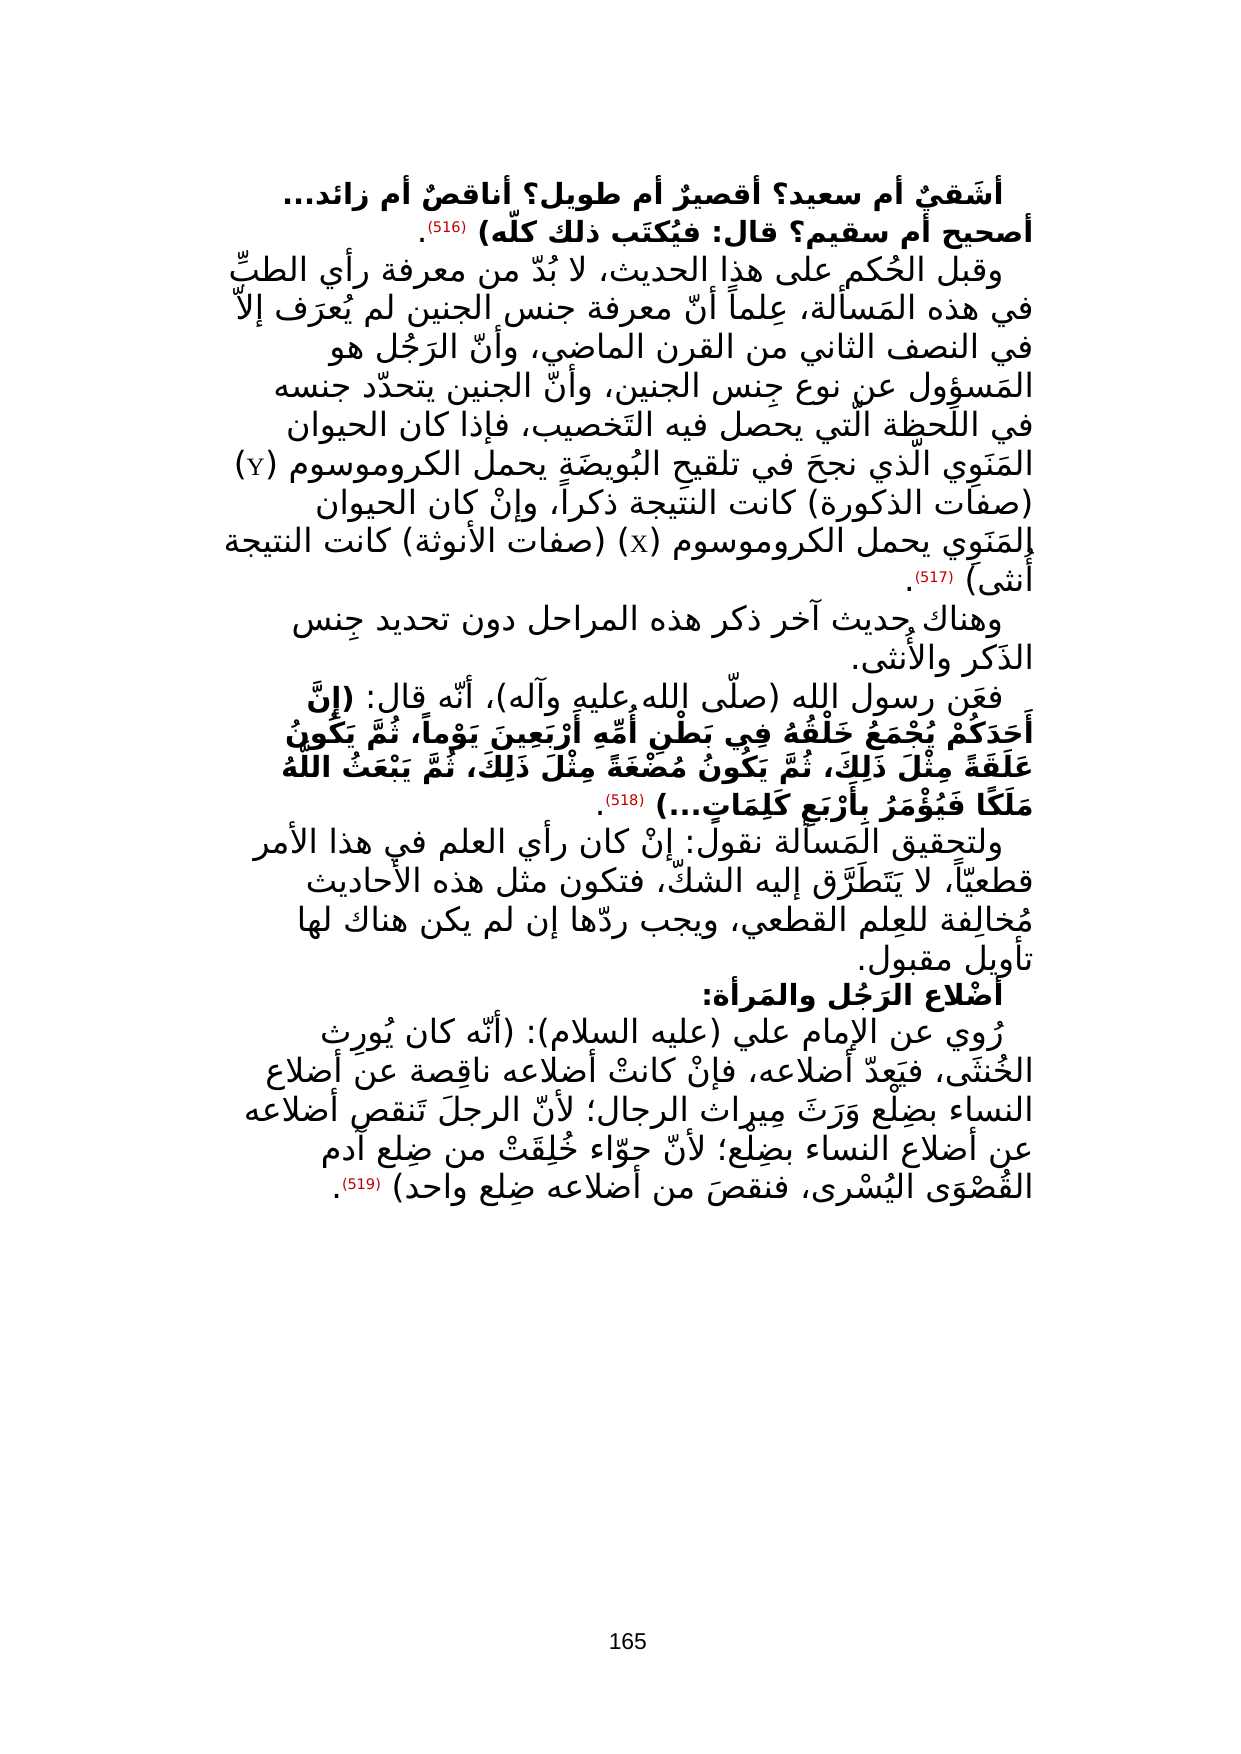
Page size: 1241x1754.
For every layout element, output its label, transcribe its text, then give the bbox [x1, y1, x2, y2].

text أضْلاع الرَجُل والمَرأة: [222, 978, 1033, 1012]
text ولتحقيق المَسألة نقول: إنْ كان رأي العلم في هذا الأمر قطعيّاً، لا يَتَطَرَّق إليه الشكّ، فتكون مثل هذه الأحاديث مُخالِفة للعِلم القطعي، ويجب ردّها إن لم يكن هناك لها تأويل مقبول. [222, 823, 1033, 978]
text وهناك حديث آخر ذكر هذه المراحل دون تحديد جِنس الذَكر والأُنثى. [222, 600, 1033, 677]
text أشَقيٌ أم سعيد؟ أقصيرٌ أم طويل؟ أناقصٌ أم زائد... أصحيح أم سقيم؟ قال: فيُكتَب ذلك كلّه) (516). [222, 177, 1033, 250]
text رُوي عن الإمام علي (عليه السلام): (أنّه كان يُورِث الخُنثَى، فيَعدّ أضلاعه، فإنْ كانتْ أضلاعه ناقِصة عن أضلاع النساء بضِلْع وَرَثَ مِيراث الرجال؛ لأنّ الرجلَ تَنقص أضلاعه عن أضلاع النساء بضِلْع؛ لأنّ حوّاء خُلِقَتْ من ضِلع آدم القُصْوَى اليُسْرى، فنقصَ من أضلاعه ضِلع واحد) (519). [222, 1012, 1033, 1207]
text وقبل الحُكم على هذا الحديث، لا بُدّ من معرفة رأي الطبِّ في هذه المَسألة، عِلماً أنّ معرفة جنس الجنين لم يُعرَف إلاّ في النصف الثاني من القرن الماضي، وأنّ الرَجُل هو المَسؤول عن نوع جِنس الجنين، وأنّ الجنين يتحدّد جنسه في اللَحظة الّتي يحصل فيه التَخصيب، فإذا كان الحيوان المَنَوِي الّذي نجحَ في تلقيحِ البُويضَة يحمل الكروموسوم (Y) (صفات الذكورة) كانت النتيجة ذكراً، وإنْ كان الحيوان المَنَوِي يحمل الكروموسوم (X) (صفات الأنوثة) كانت النتيجة أُنثى) (517). [222, 250, 1033, 600]
text فعَن رسول الله (صلّى الله عليه وآله)، أنّه قال: (إِنَّ أَحَدَكُمْ يُجْمَعُ خَلْقُهُ فِي بَطْنِ أُمِّهِ أَرْبَعِينَ يَوْماً، ثُمَّ يَكُونُ عَلَقَةً مِثْلَ ذَلِكَ، ثُمَّ يَكُونُ مُضْغَةً مِثْلَ ذَلِكَ، ثُمَّ يَبْعَثُ اللَّهُ مَلَكًا فَيُؤْمَرُ بِأَرْبَعِ كَلِمَاتٍ...) (518). [222, 677, 1033, 823]
